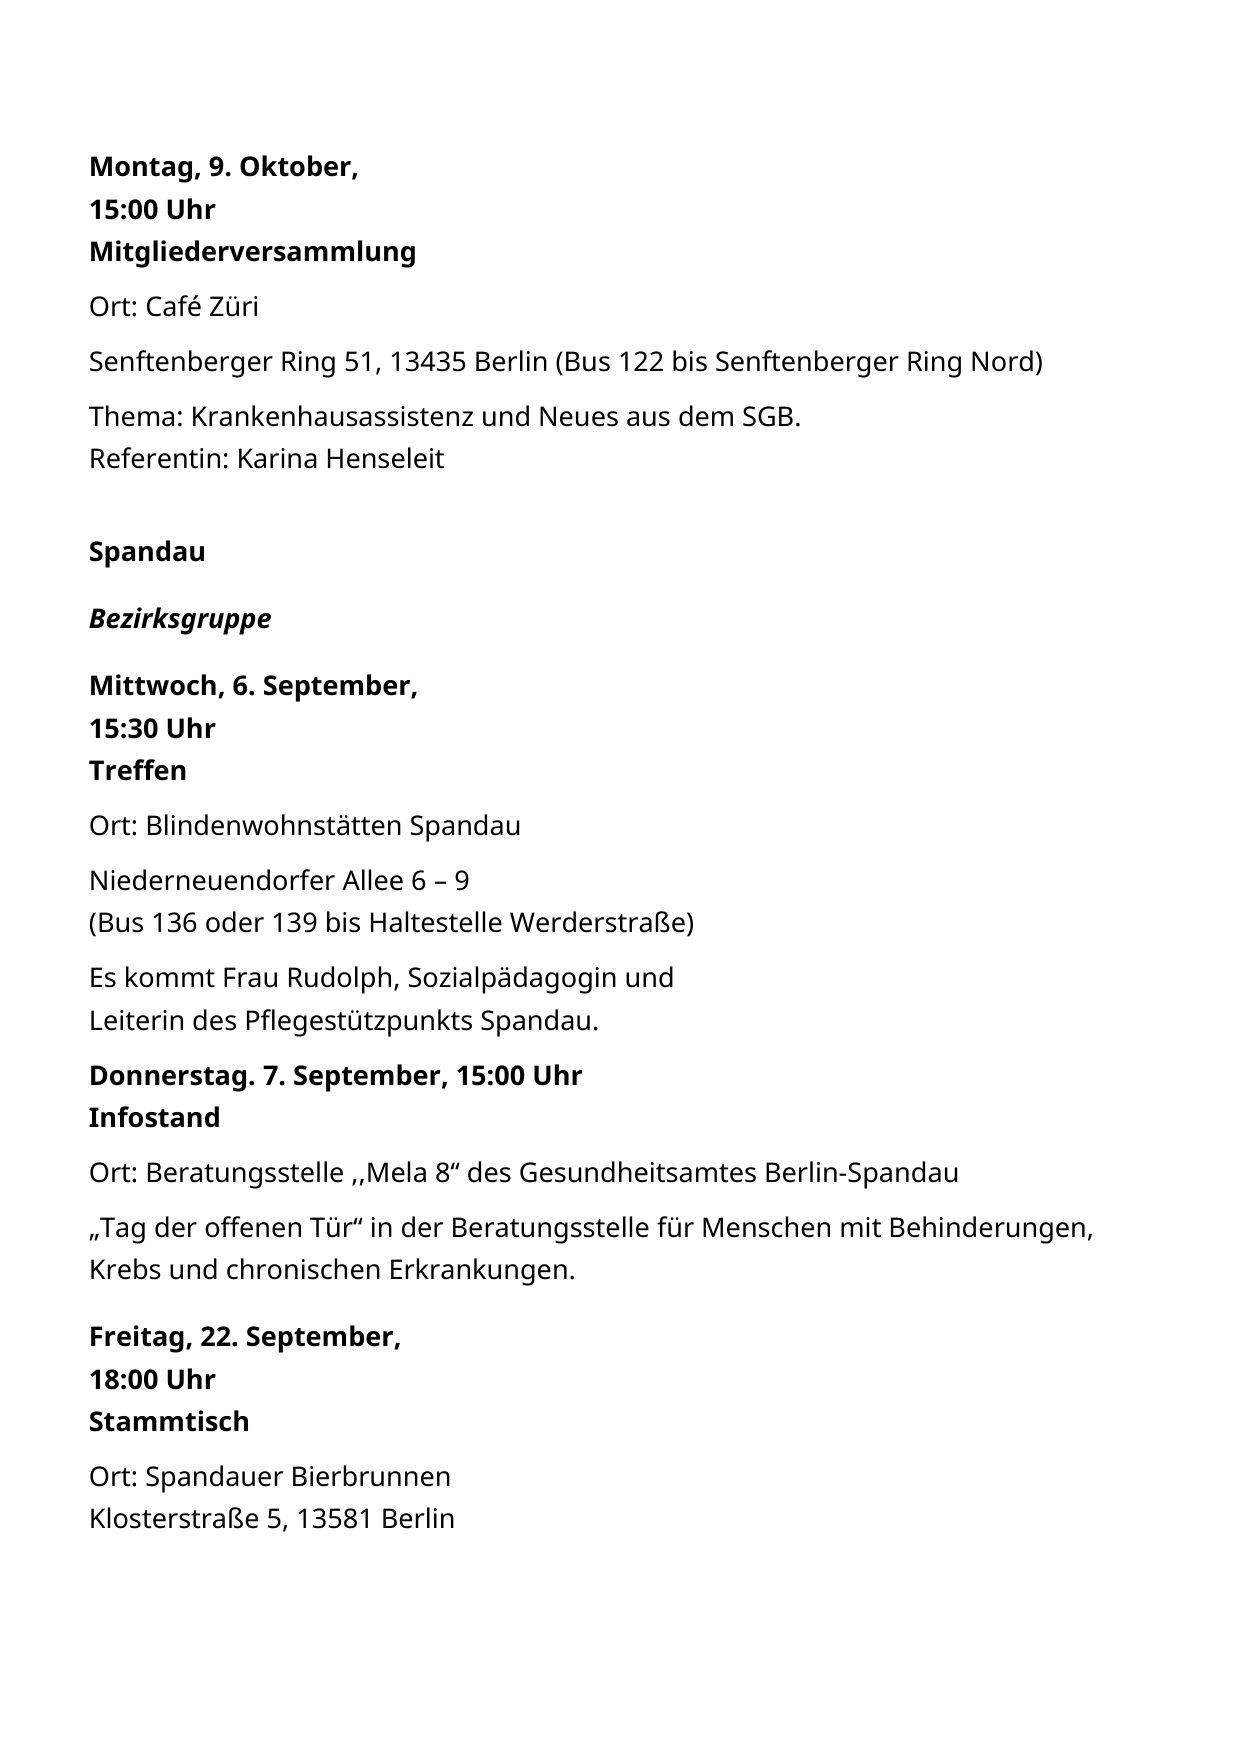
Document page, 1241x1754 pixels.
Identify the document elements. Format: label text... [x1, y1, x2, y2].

text Bezirksgruppe [89, 599, 1152, 636]
text Ort: Café Züri [89, 287, 1152, 324]
text Thema: Krankenhausassistenz und Neues aus dem SGB. Referentin: Karina Henseleit [89, 397, 1152, 476]
text Montag, 9. Oktober, 15:00 Uhr Mitgliederversammlung [89, 148, 1152, 269]
text „Tag der offenen Tür“ in der Beratungsstelle für Menschen mit Behinderungen, Krebs und chronischen Erkrankungen. [89, 1208, 1152, 1287]
subtitle Spandau [89, 532, 1152, 569]
text Freitag, 22. September, 18:00 Uhr [89, 1318, 1152, 1397]
text Ort: Beratungsstelle ,,Mela 8‘‘ des Gesundheitsamtes Berlin-Spandau [89, 1153, 1152, 1190]
text Mittwoch, 6. September, 15:30 Uhr Treffen [89, 667, 1152, 788]
text Niederneuendorfer Allee 6 – 9 (Bus 136 oder 139 bis Haltestelle Werderstraße) [89, 861, 1152, 941]
text Stammtisch [89, 1403, 1152, 1439]
text Senftenberger Ring 51, 13435 Berlin (Bus 122 bis Senftenberger Ring Nord) [89, 342, 1152, 379]
text Es kommt Frau Rudolph, Sozialpädagogin und Leiterin des Pflegestützpunkts Spandau. [89, 959, 1152, 1038]
text Ort: Blindenwohnstätten Spandau [89, 806, 1152, 843]
text Donnerstag. 7. September, 15:00 Uhr Infostand [89, 1056, 1152, 1135]
text Ort: Spandauer Bierbrunnen Klosterstraße 5, 13581 Berlin [89, 1458, 1152, 1537]
